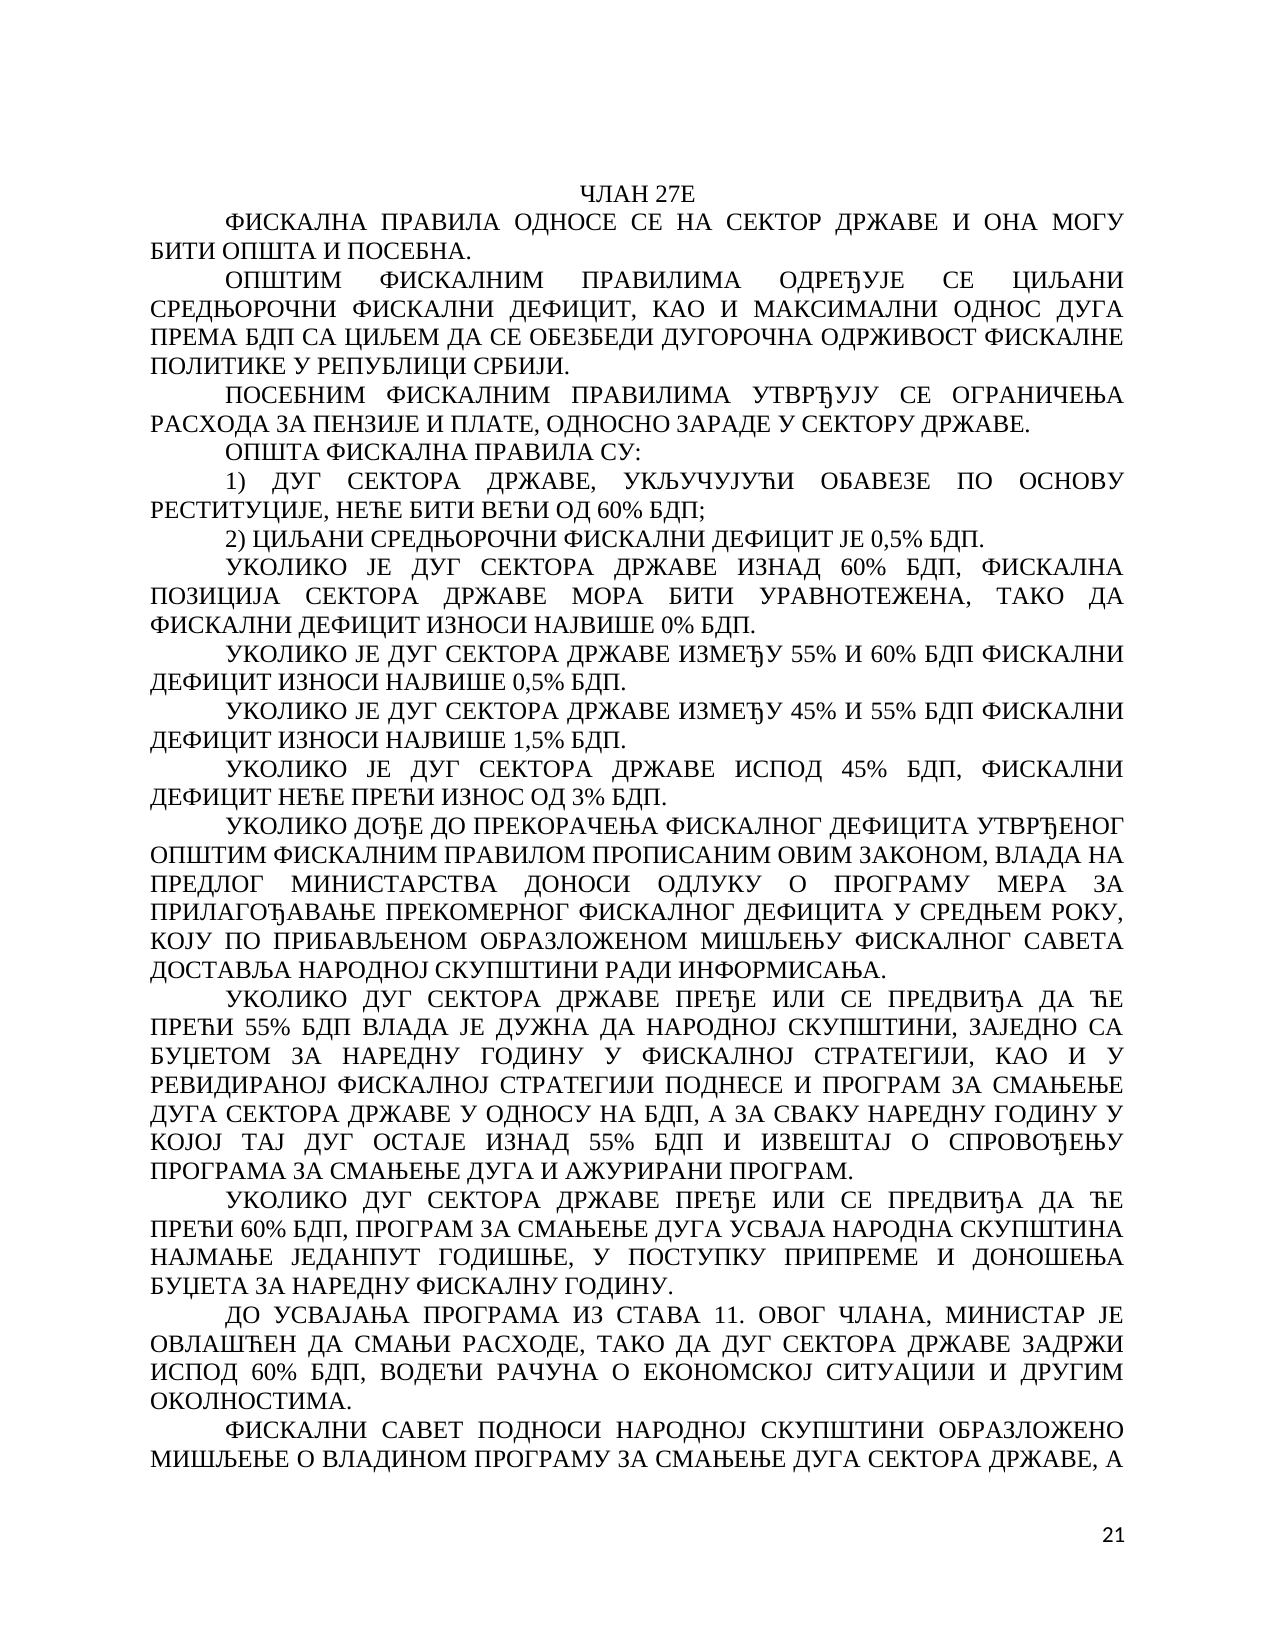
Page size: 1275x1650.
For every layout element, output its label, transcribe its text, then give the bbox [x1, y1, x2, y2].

text УКОЛИКО ЈЕ ДУГ СЕКТОРА ДРЖАВЕ ИСПОД 45% БДП, ФИСКАЛНИ ДЕФИЦИТ НЕЋЕ ПРЕЋИ ИЗНОС ОД 3% БДП. [150, 754, 1125, 811]
text ПОСЕБНИМ ФИСКАЛНИМ ПРАВИЛИМА УТВРЂУЈУ СЕ ОГРАНИЧЕЊА РАСХОДА ЗА ПЕНЗИЈЕ И ПЛАТЕ, ОДНОСНО ЗАРАДЕ У СЕКТОРУ ДРЖАВЕ. [150, 380, 1125, 437]
text 1) ДУГ СЕКТОРА ДРЖАВЕ, УКЉУЧУЈУЋИ ОБАВЕЗЕ ПО ОСНОВУ РЕСТИТУЦИЈЕ, НЕЋЕ БИТИ ВЕЋИ ОД 60% БДП; [150, 466, 1125, 524]
text ОПШТА ФИСКАЛНА ПРАВИЛА СУ: [150, 437, 1125, 466]
text УКОЛИКО ЈЕ ДУГ СЕКТОРА ДРЖАВЕ ИЗМЕЂУ 45% И 55% БДП ФИСКАЛНИ ДЕФИЦИТ ИЗНОСИ НАЈВИШЕ 1,5% БДП. [150, 696, 1125, 754]
text УКОЛИКО ЈЕ ДУГ СЕКТОРА ДРЖАВЕ ИЗМЕЂУ 55% И 60% БДП ФИСКАЛНИ ДЕФИЦИТ ИЗНОСИ НАЈВИШЕ 0,5% БДП. [150, 639, 1125, 696]
text ДО УСВАЈАЊА ПРОГРАМА ИЗ СТАВА 11. ОВОГ ЧЛАНА, МИНИСТАР ЈЕ ОВЛАШЋЕН ДА СМАЊИ РАСХОДЕ, ТАКО ДА ДУГ СЕКТОРА ДРЖАВЕ ЗАДРЖИ ИСПОД 60% БДП, ВОДЕЋИ РАЧУНА О ЕКОНОМСКОЈ СИТУАЦИЈИ И ДРУГИМ ОКОЛНОСТИМА. [150, 1300, 1125, 1415]
text 2) ЦИЉАНИ СРЕДЊОРОЧНИ ФИСКАЛНИ ДЕФИЦИТ ЈЕ 0,5% БДП. [150, 524, 1125, 552]
text УКОЛИКО ДУГ СЕКТОРА ДРЖАВЕ ПРЕЂЕ ИЛИ СЕ ПРЕДВИЂА ДА ЋЕ ПРЕЋИ 55% БДП ВЛАДА ЈЕ ДУЖНА ДА НАРОДНОЈ СКУПШТИНИ, ЗАЈЕДНО СА БУЏЕТОМ ЗА НАРЕДНУ ГОДИНУ У ФИСКАЛНОЈ СТРАТЕГИЈИ, КАО И У РЕВИДИРАНОЈ ФИСКАЛНОЈ СТРАТЕГИЈИ ПОДНЕСЕ И ПРОГРАМ ЗА СМАЊЕЊЕ ДУГА СЕКТОРА ДРЖАВЕ У ОДНОСУ НА БДП, А ЗА СВАКУ НАРЕДНУ ГОДИНУ У КОЈОЈ ТАЈ ДУГ ОСТАЈЕ ИЗНАД 55% БДП И ИЗВЕШТАЈ О СПРОВОЂЕЊУ ПРОГРАМА ЗА СМАЊЕЊЕ ДУГА И АЖУРИРАНИ ПРОГРАМ. [150, 984, 1125, 1185]
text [150, 1415, 1125, 1472]
text УКОЛИКО ДУГ СЕКТОРА ДРЖАВЕ ПРЕЂЕ ИЛИ СЕ ПРЕДВИЂА ДА ЋЕ ПРЕЋИ 60% БДП, ПРОГРАМ ЗА СМАЊЕЊЕ ДУГА УСВАЈА НАРОДНА СКУПШТИНА НАЈМАЊЕ ЈЕДАНПУТ ГОДИШЊЕ, У ПОСТУПКУ ПРИПРЕМЕ И ДОНОШЕЊА БУЏЕТА ЗА НАРЕДНУ ФИСКАЛНУ ГОДИНУ. [150, 1185, 1125, 1300]
text ЧЛАН 27Е [150, 179, 1125, 207]
text УКОЛИКО ЈЕ ДУГ СЕКТОРА ДРЖАВЕ ИЗНАД 60% БДП, ФИСКАЛНА ПОЗИЦИЈА СЕКТОРА ДРЖАВЕ МОРА БИТИ УРАВНОТЕЖЕНА, ТАКО ДА ФИСКАЛНИ ДЕФИЦИТ ИЗНОСИ НАЈВИШЕ 0% БДП. [150, 552, 1125, 639]
text ФИСКАЛНА ПРАВИЛА ОДНОСЕ СЕ НА СЕКТОР ДРЖАВЕ И ОНА МОГУ БИТИ ОПШТА И ПОСЕБНА. [150, 207, 1125, 265]
text ОПШТИМ ФИСКАЛНИМ ПРАВИЛИМА ОДРЕЂУЈЕ СЕ ЦИЉAНИ СРЕДЊОРОЧНИ ФИСКАЛНИ ДЕФИЦИТ, КАО И МАКСИМАЛНИ ОДНОС ДУГА ПРЕМА БДП СА ЦИЉЕМ ДА СЕ ОБЕЗБЕДИ ДУГОРОЧНА ОДРЖИВОСТ ФИСКАЛНЕ ПОЛИТИКЕ У РЕПУБЛИЦИ СРБИЈИ. [150, 265, 1125, 380]
text УКОЛИКО ДОЂЕ ДО ПРЕКОРАЧЕЊА ФИСКАЛНОГ ДЕФИЦИТА УТВРЂЕНОГ ОПШТИМ ФИСКАЛНИМ ПРАВИЛОМ ПРОПИСАНИМ ОВИМ ЗАКОНОМ, ВЛАДА НА ПРЕДЛОГ МИНИСТАРСТВА ДОНОСИ ОДЛУКУ О ПРОГРАМУ МЕРА ЗА ПРИЛАГОЂАВАЊЕ ПРЕКОМЕРНОГ ФИСКАЛНОГ ДЕФИЦИТА У СРЕДЊЕМ РОКУ, КОЈУ ПО ПРИБАВЉЕНОМ ОБРАЗЛОЖЕНОМ МИШЉЕЊУ ФИСКАЛНОГ САВЕТА ДОСТАВЉА НАРОДНОЈ СКУПШТИНИ РАДИ ИНФОРМИСАЊА. [150, 811, 1125, 984]
